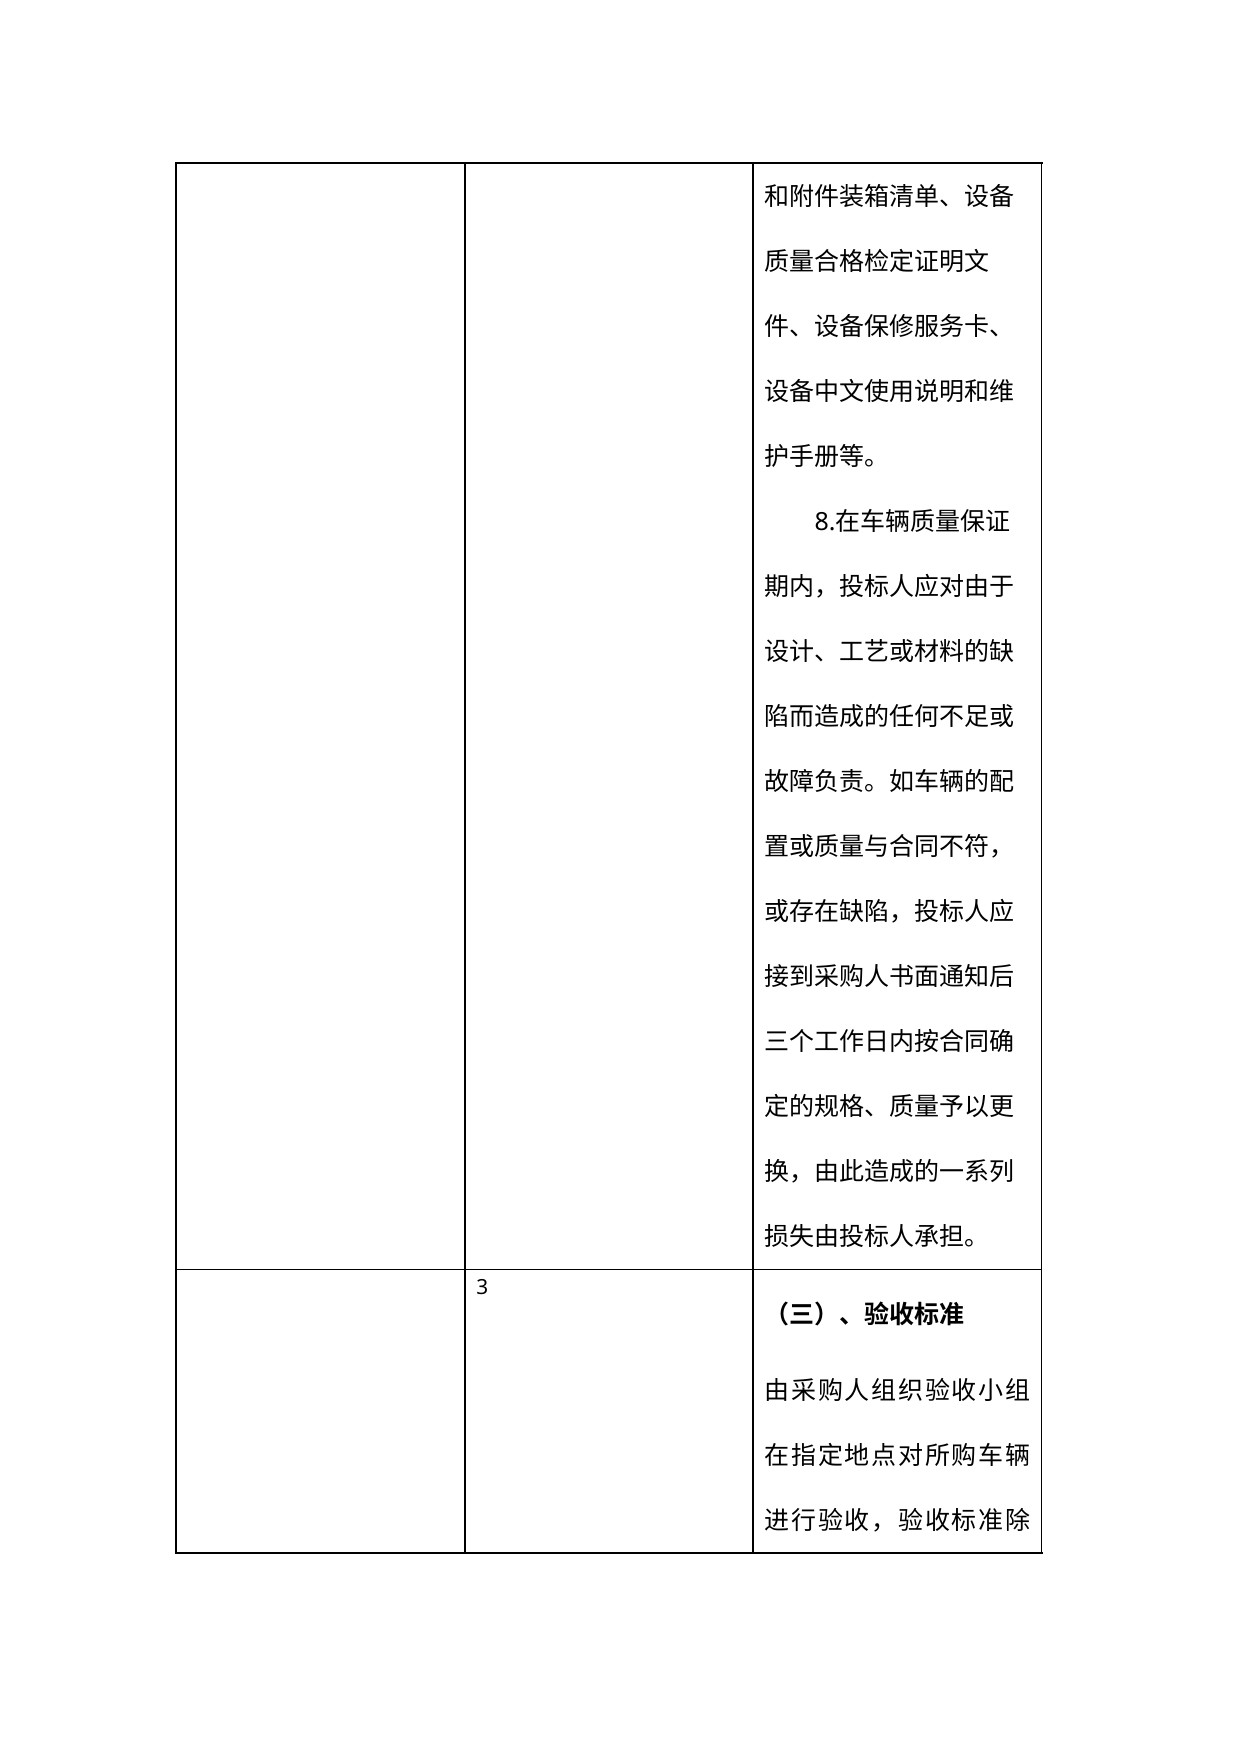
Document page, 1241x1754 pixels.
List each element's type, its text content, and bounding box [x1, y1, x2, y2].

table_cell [754, 1270, 1041, 1552]
table_cell [177, 1270, 464, 1552]
table_cell 2 [466, 164, 752, 1268]
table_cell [754, 164, 1041, 1268]
table_cell ★ [177, 164, 464, 1268]
table_cell 3 [466, 1270, 752, 1552]
